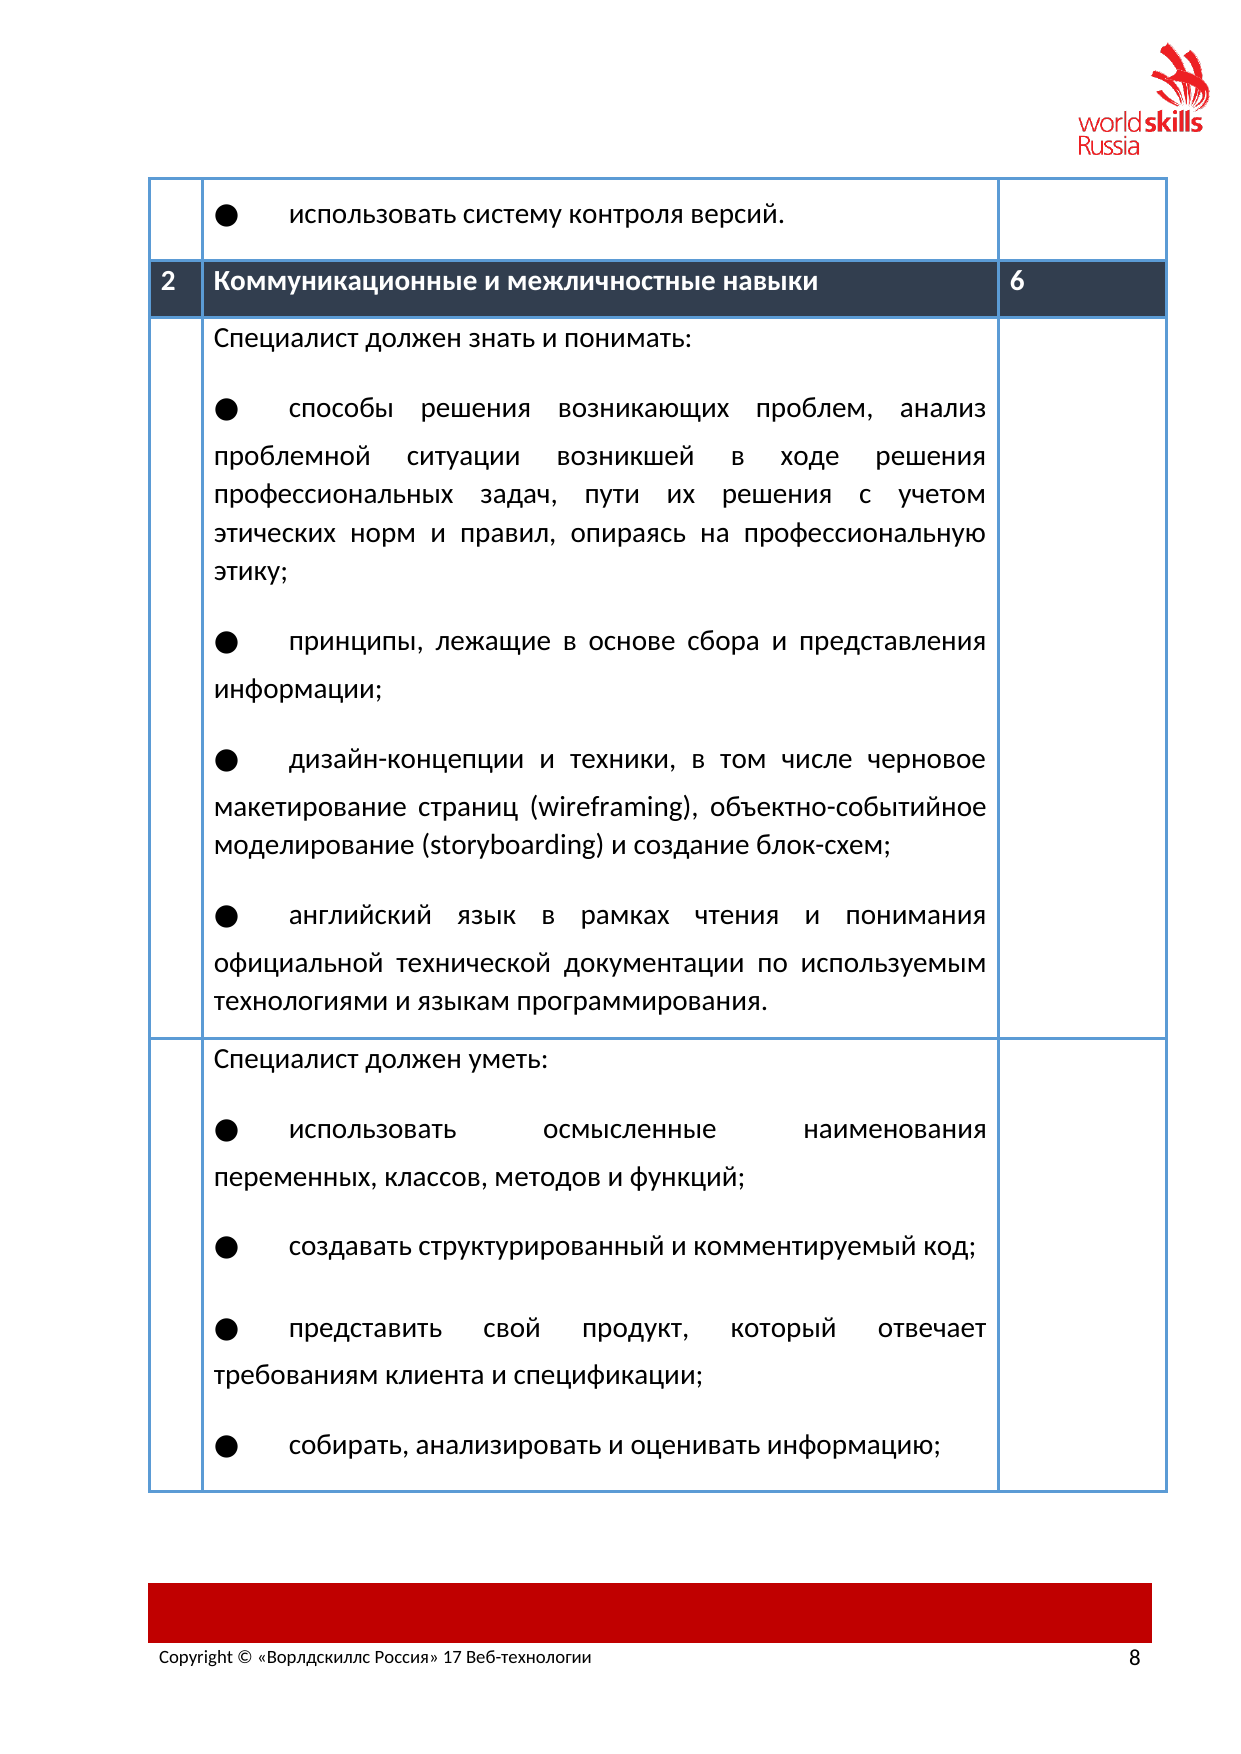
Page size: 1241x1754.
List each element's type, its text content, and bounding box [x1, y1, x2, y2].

table_cell Специалист должен знать и понимать: способы решения возникающих проблем, анализ проблемной ситуации возникшей в ходе решения профессиональных задач, пути их решения с учетом этических норм и правил, опираясь на профессиональную этику; принципы, лежащие в основе сбора и представления информации; дизайн-концепции и техники, в том числе черновое макетирование страниц (wireframing), объектно-событийное моделирование (storyboarding) и создание блок-схем; английский язык в рамках чтения и понимания официальной технической документации по используемым технологиями и языкам программирования. [204, 319, 997, 1037]
table_cell [151, 1040, 201, 1490]
table_cell [1000, 180, 1165, 259]
table_cell Коммуникационные и межличностные навыки [204, 262, 997, 316]
table_cell [151, 180, 201, 259]
table_cell 2 [151, 262, 201, 316]
picture [1078, 42, 1235, 155]
table_cell [1000, 319, 1165, 1037]
table_cell [151, 319, 201, 1037]
table_cell [1000, 1040, 1165, 1490]
table_cell 6 [1000, 262, 1165, 316]
